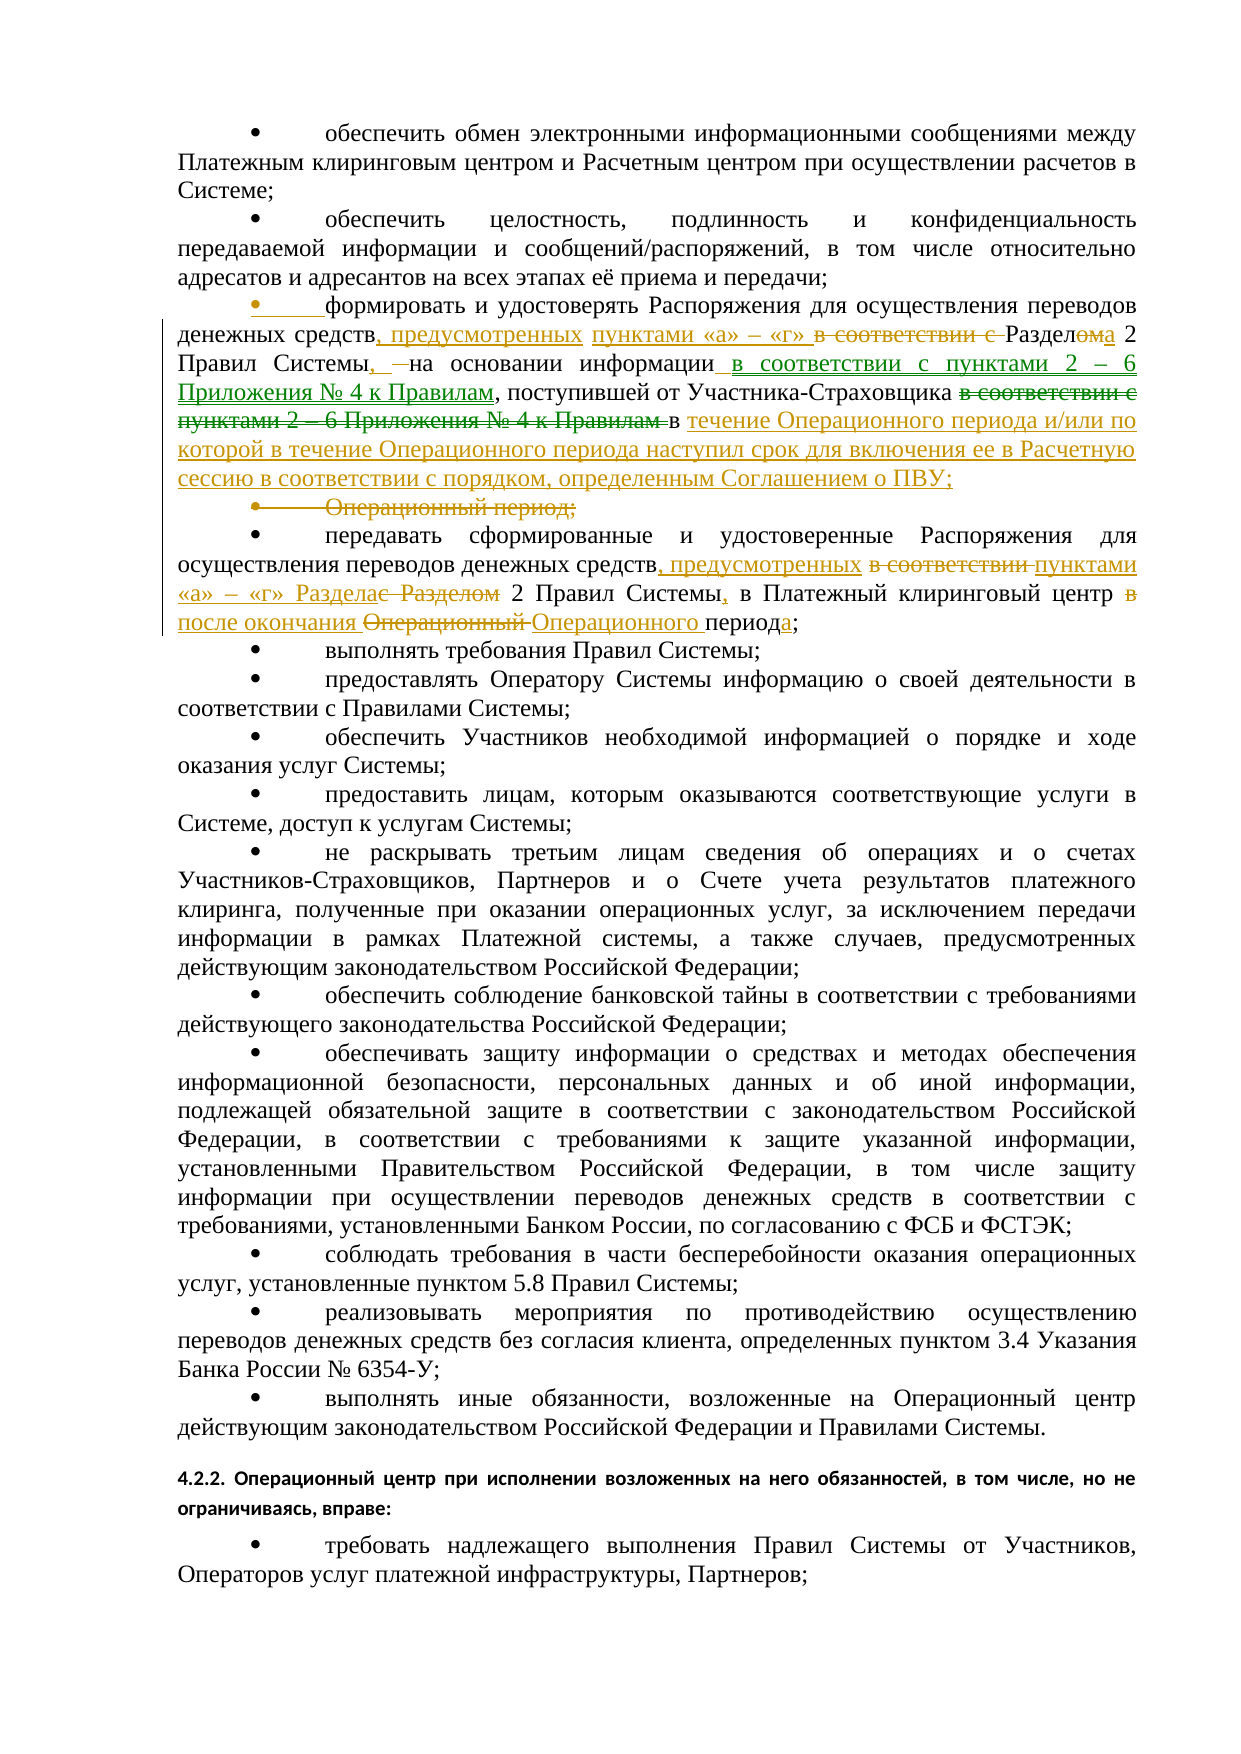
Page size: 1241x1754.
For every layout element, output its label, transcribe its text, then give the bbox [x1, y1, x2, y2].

list обеспечить обмен электронными информационными сообщениями между Платежным клиринговым центром и Расчетным центром при осуществлении расчетов в Системе; [177, 118, 1137, 204]
list обеспечивать защиту информации о средствах и методах обеспечения информационной безопасности, персональных данных и об иной информации, подлежащей обязательной защите в соответствии с законодательством Российской Федерации, в соответствии с требованиями к защите указанной информации, установленными Правительством Российской Федерации, в том числе защиту информации при осуществлении переводов денежных средств в соответствии с требованиями, установленными Банком России, по согласованию с ФСБ и ФСТЭК; [177, 1038, 1137, 1239]
list выполнять иные обязанности, возложенные на Операционный центр действующим законодательством Российской Федерации и Правилами Системы. [177, 1383, 1137, 1441]
list обеспечить целостность, подлинность и конфиденциальность передаваемой информации и сообщений/распоряжений, в том числе относительно адресатов и адресантов на всех этапах её приема и передачи; [177, 204, 1137, 291]
list обеспечить Участников необходимой информацией о порядке и ходе оказания услуг Системы; [177, 722, 1137, 779]
list требовать надлежащего выполнения Правил Системы от Участников, Операторов услуг платежной инфраструктуры, Партнеров; [177, 1530, 1137, 1588]
list передавать сформированные и удостоверенные Распоряжения для осуществления переводов денежных средств 2 Правил Системы в Платежный клиринговый центр период; [177, 521, 1137, 636]
list реализовывать мероприятия по противодействию осуществлению переводов денежных средств без согласия клиента, определенных пунктом 3.4 Указания Банка России № 6354-У; [177, 1297, 1137, 1383]
subtitle 4.2.2. Операционный центр при исполнении возложенных на него обязанностей, в том числе, но не ограничиваясь, вправе: [177, 1466, 1137, 1520]
list выполнять требования Правил Системы; [177, 636, 1137, 664]
list предоставить лицам, которым оказываются соответствующие услуги в Системе, доступ к услугам Системы; [177, 779, 1137, 837]
list не раскрывать третьим лицам сведения об операциях и о счетах Участников-Страховщиков, Партнеров и о Счете учета результатов платежного клиринга, полученные при оказании операционных услуг, за исключением передачи информации в рамках Платежной системы, а также случаев, предусмотренных действующим законодательством Российской Федерации; [177, 837, 1137, 981]
list формировать и удостоверять Распоряжения для осуществления переводов денежных средств Раздел 2 Правил Системына основании информации, поступившей от Участника-Страховщика в [177, 291, 1137, 492]
list предоставлять Оператору Системы информацию о своей деятельности в соответствии с Правилами Системы; [177, 664, 1137, 722]
list соблюдать требования в части бесперебойности оказания операционных услуг, установленные пунктом 5.8 Правил Системы; [177, 1239, 1137, 1297]
list обеспечить соблюдение банковской тайны в соответствии с требованиями действующего законодательства Российской Федерации; [177, 981, 1137, 1038]
